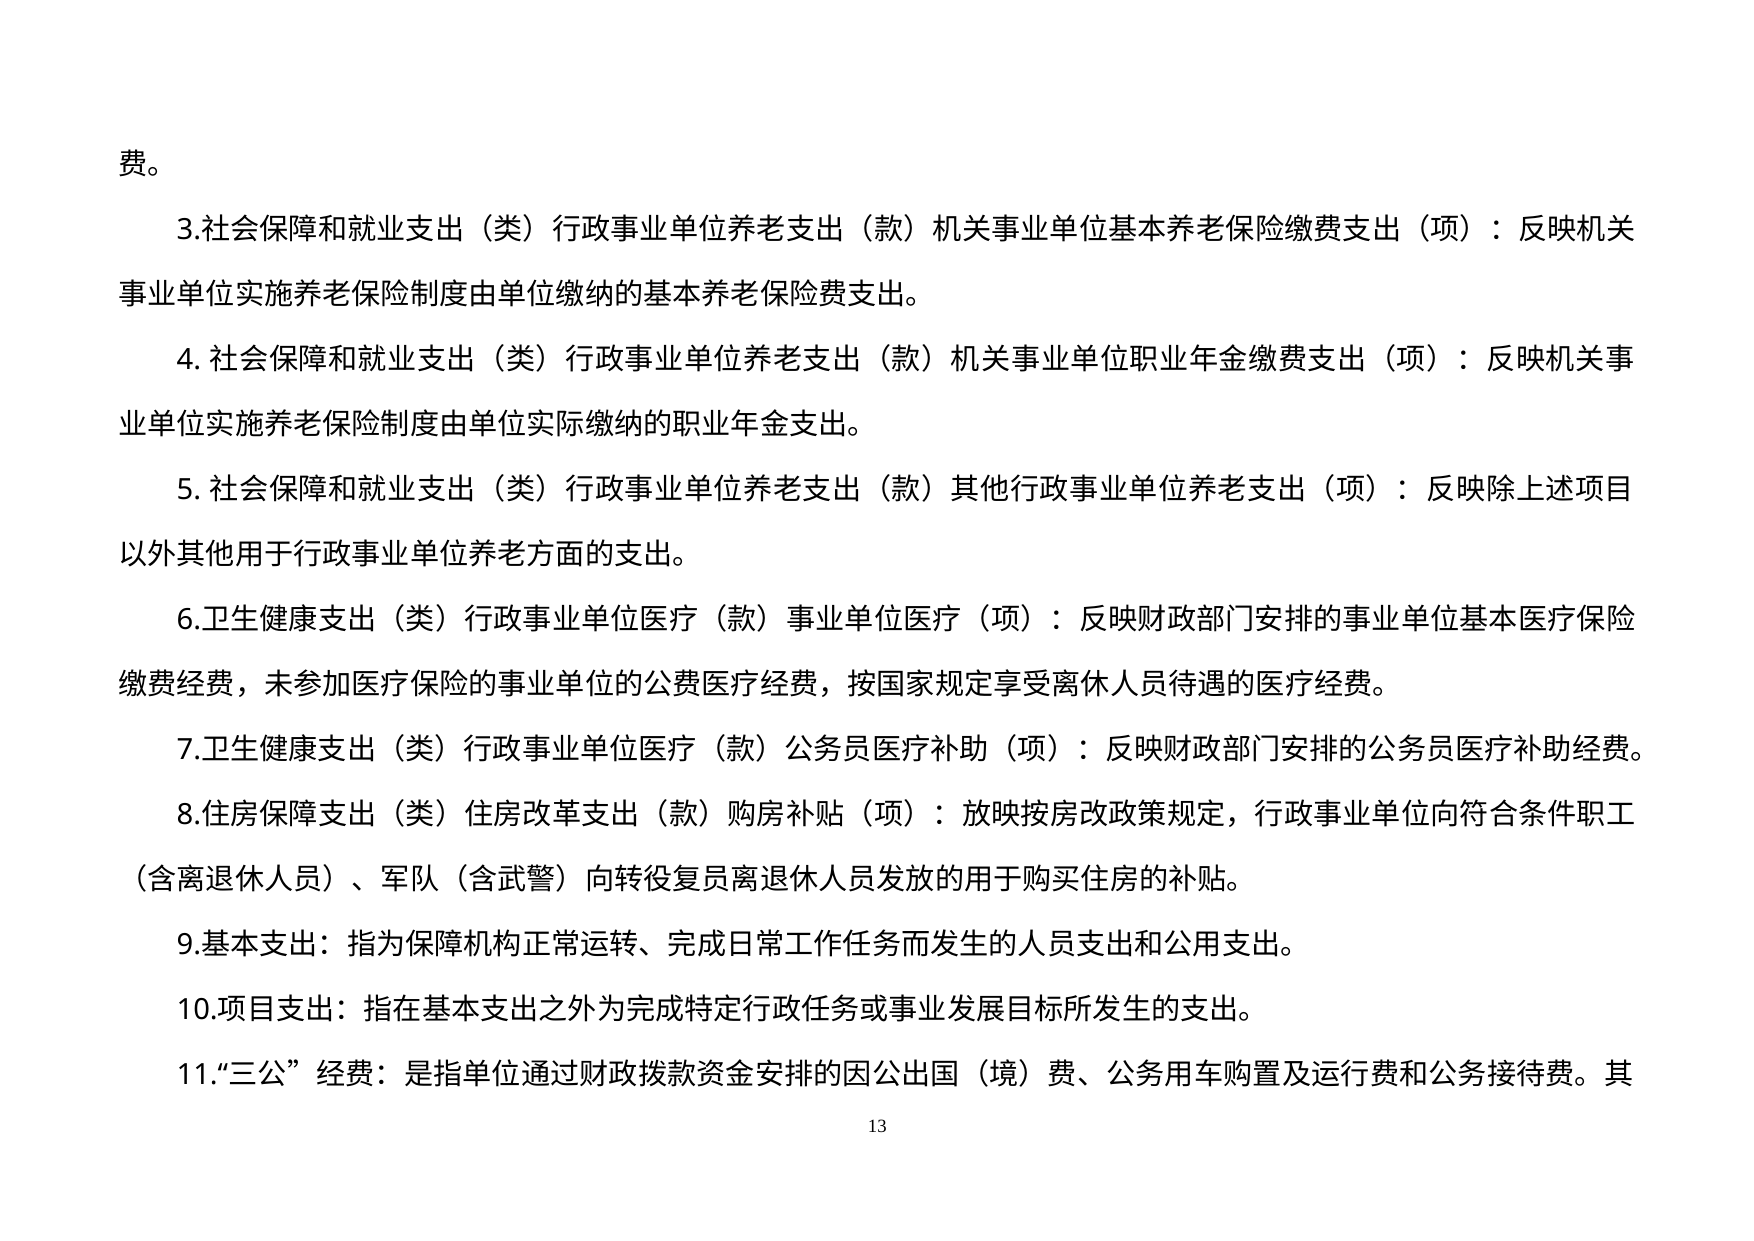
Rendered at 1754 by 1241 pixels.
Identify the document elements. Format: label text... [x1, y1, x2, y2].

text 7.卫生健康支出（类）行政事业单位医疗（款）公务员医疗补助（项）：反映财政部门安排的公务员医疗补助经费。 [118, 714, 1636, 779]
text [118, 1039, 1636, 1104]
text 5. 社会保障和就业支出（类）行政事业单位养老支出（款）其他行政事业单位养老支出（项）：反映除上述项目以外其他用于行政事业单位养老方面的支出。 [118, 454, 1636, 584]
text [118, 129, 1636, 194]
text 3.社会保障和就业支出（类）行政事业单位养老支出（款）机关事业单位基本养老保险缴费支出（项）：反映机关事业单位实施养老保险制度由单位缴纳的基本养老保险费支出。 [118, 194, 1636, 324]
text 4. 社会保障和就业支出（类）行政事业单位养老支出（款）机关事业单位职业年金缴费支出（项）：反映机关事业单位实施养老保险制度由单位实际缴纳的职业年金支出。 [118, 324, 1636, 454]
text 8.住房保障支出（类）住房改革支出（款）购房补贴（项）：放映按房改政策规定，行政事业单位向符合条件职工（含离退休人员）、军队（含武警）向转役复员离退休人员发放的用于购买住房的补贴。 [118, 779, 1636, 909]
text 10.项目支出：指在基本支出之外为完成特定行政任务或事业发展目标所发生的支出。 [118, 974, 1636, 1039]
text 6.卫生健康支出（类）行政事业单位医疗（款）事业单位医疗（项）：反映财政部门安排的事业单位基本医疗保险缴费经费，未参加医疗保险的事业单位的公费医疗经费，按国家规定享受离休人员待遇的医疗经费。 [118, 584, 1636, 714]
text 9.基本支出：指为保障机构正常运转、完成日常工作任务而发生的人员支出和公用支出。 [118, 909, 1636, 974]
